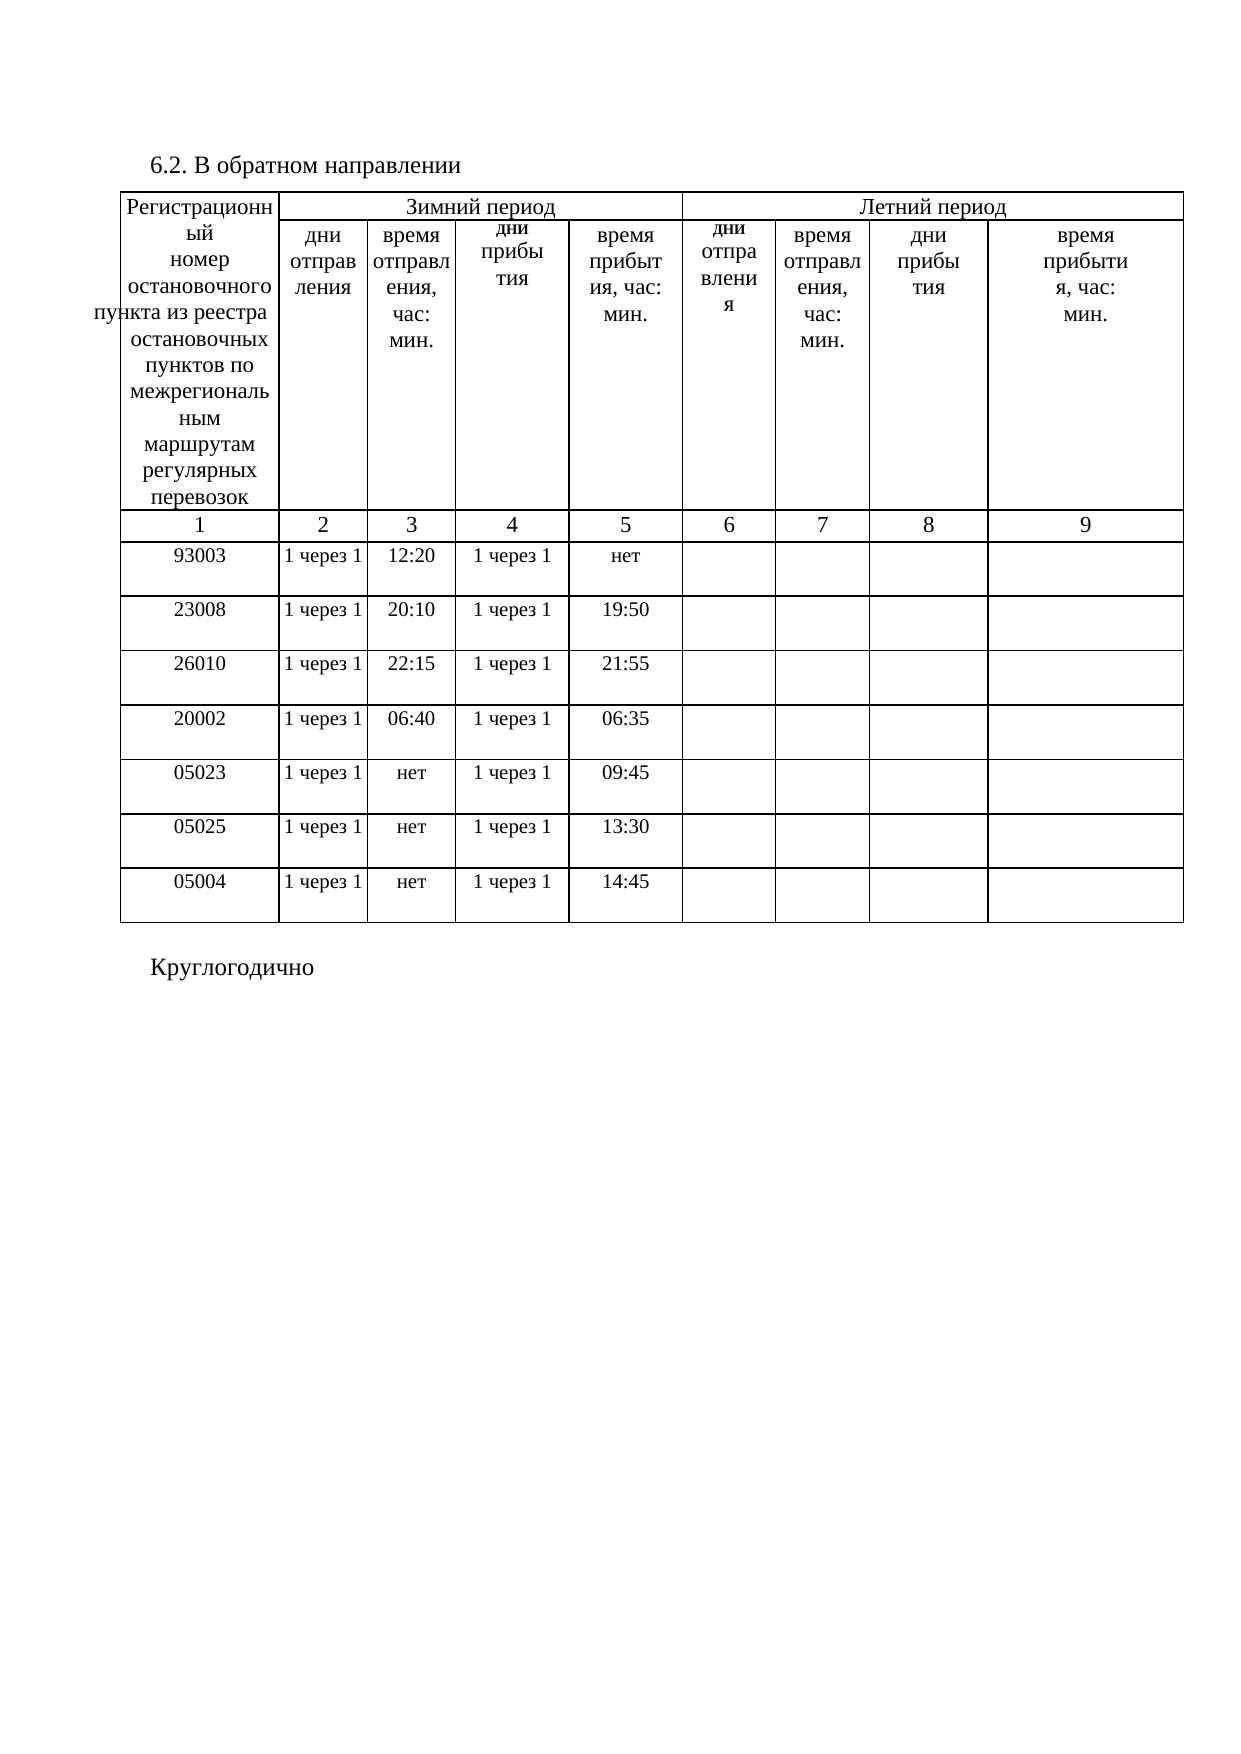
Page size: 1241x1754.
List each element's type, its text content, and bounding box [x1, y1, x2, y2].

table_cell 6 [683, 511, 775, 541]
table_cell 1 через 1 [456, 706, 568, 758]
table_cell [870, 543, 987, 595]
table_cell 1 через 1 [280, 869, 367, 922]
table_cell [776, 869, 869, 922]
table_cell [776, 543, 869, 595]
table_cell нет [368, 869, 455, 922]
table_cell [683, 760, 775, 813]
table_cell [870, 815, 987, 867]
table_cell 21:55 [570, 651, 682, 704]
table_cell [683, 543, 775, 595]
table_cell 1 через 1 [456, 597, 568, 650]
table_cell нет [570, 543, 682, 595]
table_cell ДНИ отпра влени я [683, 221, 775, 509]
table_cell 14:45 [570, 869, 682, 922]
table_cell 1 через 1 [280, 706, 367, 758]
text Круглогодично [150, 952, 1090, 981]
table_cell дни прибы тия [870, 221, 987, 509]
table_cell 20:10 [368, 597, 455, 650]
table_cell 23008 [121, 597, 278, 650]
table_cell [989, 815, 1183, 867]
table_cell [683, 815, 775, 867]
table_cell время отправл ения, час: мин. [368, 221, 455, 509]
text 6.2. В обратном направлении [150, 150, 1090, 179]
table_cell 09:45 [570, 760, 682, 813]
table_cell [683, 651, 775, 704]
table_cell 06:40 [368, 706, 455, 758]
table_cell 13:30 [570, 815, 682, 867]
table_cell 20002 [121, 706, 278, 758]
table_cell 5 [570, 511, 682, 541]
table_cell дни отправ ления [280, 221, 367, 509]
table_cell [776, 706, 869, 758]
table_cell 1 через 1 [456, 760, 568, 813]
table_cell 12:20 [368, 543, 455, 595]
table_cell время отправл ения, час: мин. [776, 221, 869, 509]
table_cell 06:35 [570, 706, 682, 758]
table_cell 2 [280, 511, 367, 541]
table_cell 1 через 1 [280, 597, 367, 650]
table_cell [776, 815, 869, 867]
table_cell [870, 597, 987, 650]
table_header Зимний период [280, 193, 682, 219]
table_cell 1 через 1 [280, 651, 367, 704]
table_cell 1 через 1 [456, 651, 568, 704]
table_cell 3 [368, 511, 455, 541]
table_cell 4 [456, 511, 568, 541]
table_cell [870, 706, 987, 758]
table_cell 9 [989, 511, 1183, 541]
table_cell 7 [776, 511, 869, 541]
table_cell [776, 597, 869, 650]
table_cell [989, 597, 1183, 650]
table_cell [989, 651, 1183, 704]
table_cell [870, 651, 987, 704]
table_cell 26010 [121, 651, 278, 704]
table_cell 1 через 1 [280, 815, 367, 867]
table_cell 05025 [121, 815, 278, 867]
table_cell время прибыт ия, час: мин. [570, 221, 682, 509]
table_cell ДНИ прибы тия [456, 221, 568, 509]
table_cell [683, 597, 775, 650]
table_header Летний период [683, 193, 1183, 219]
table_header Регистрационный номер остановочного пункта из реестра остановочных пунктов по межрегиональным маршрутам регулярных перевозок [121, 193, 278, 509]
table_cell 19:50 [570, 597, 682, 650]
table_cell [989, 543, 1183, 595]
table_cell 8 [870, 511, 987, 541]
table_cell [870, 869, 987, 922]
table_cell 1 через 1 [456, 869, 568, 922]
table_cell время прибыти я, час: мин. [989, 221, 1183, 509]
table_cell 1 через 1 [456, 815, 568, 867]
table_cell 1 [121, 511, 278, 541]
table_cell [870, 760, 987, 813]
table_cell [776, 760, 869, 813]
table_cell нет [368, 815, 455, 867]
table_cell 05004 [121, 869, 278, 922]
table_cell 05023 [121, 760, 278, 813]
table_cell [989, 869, 1183, 922]
table_cell 1 через 1 [280, 543, 367, 595]
table_cell [683, 706, 775, 758]
table_cell 1 через 1 [280, 760, 367, 813]
table_cell [989, 706, 1183, 758]
table_cell [989, 760, 1183, 813]
table_cell 22:15 [368, 651, 455, 704]
table_cell [683, 869, 775, 922]
table_cell [776, 651, 869, 704]
table_cell 93003 [121, 543, 278, 595]
table_cell 1 через 1 [456, 543, 568, 595]
table_cell нет [368, 760, 455, 813]
